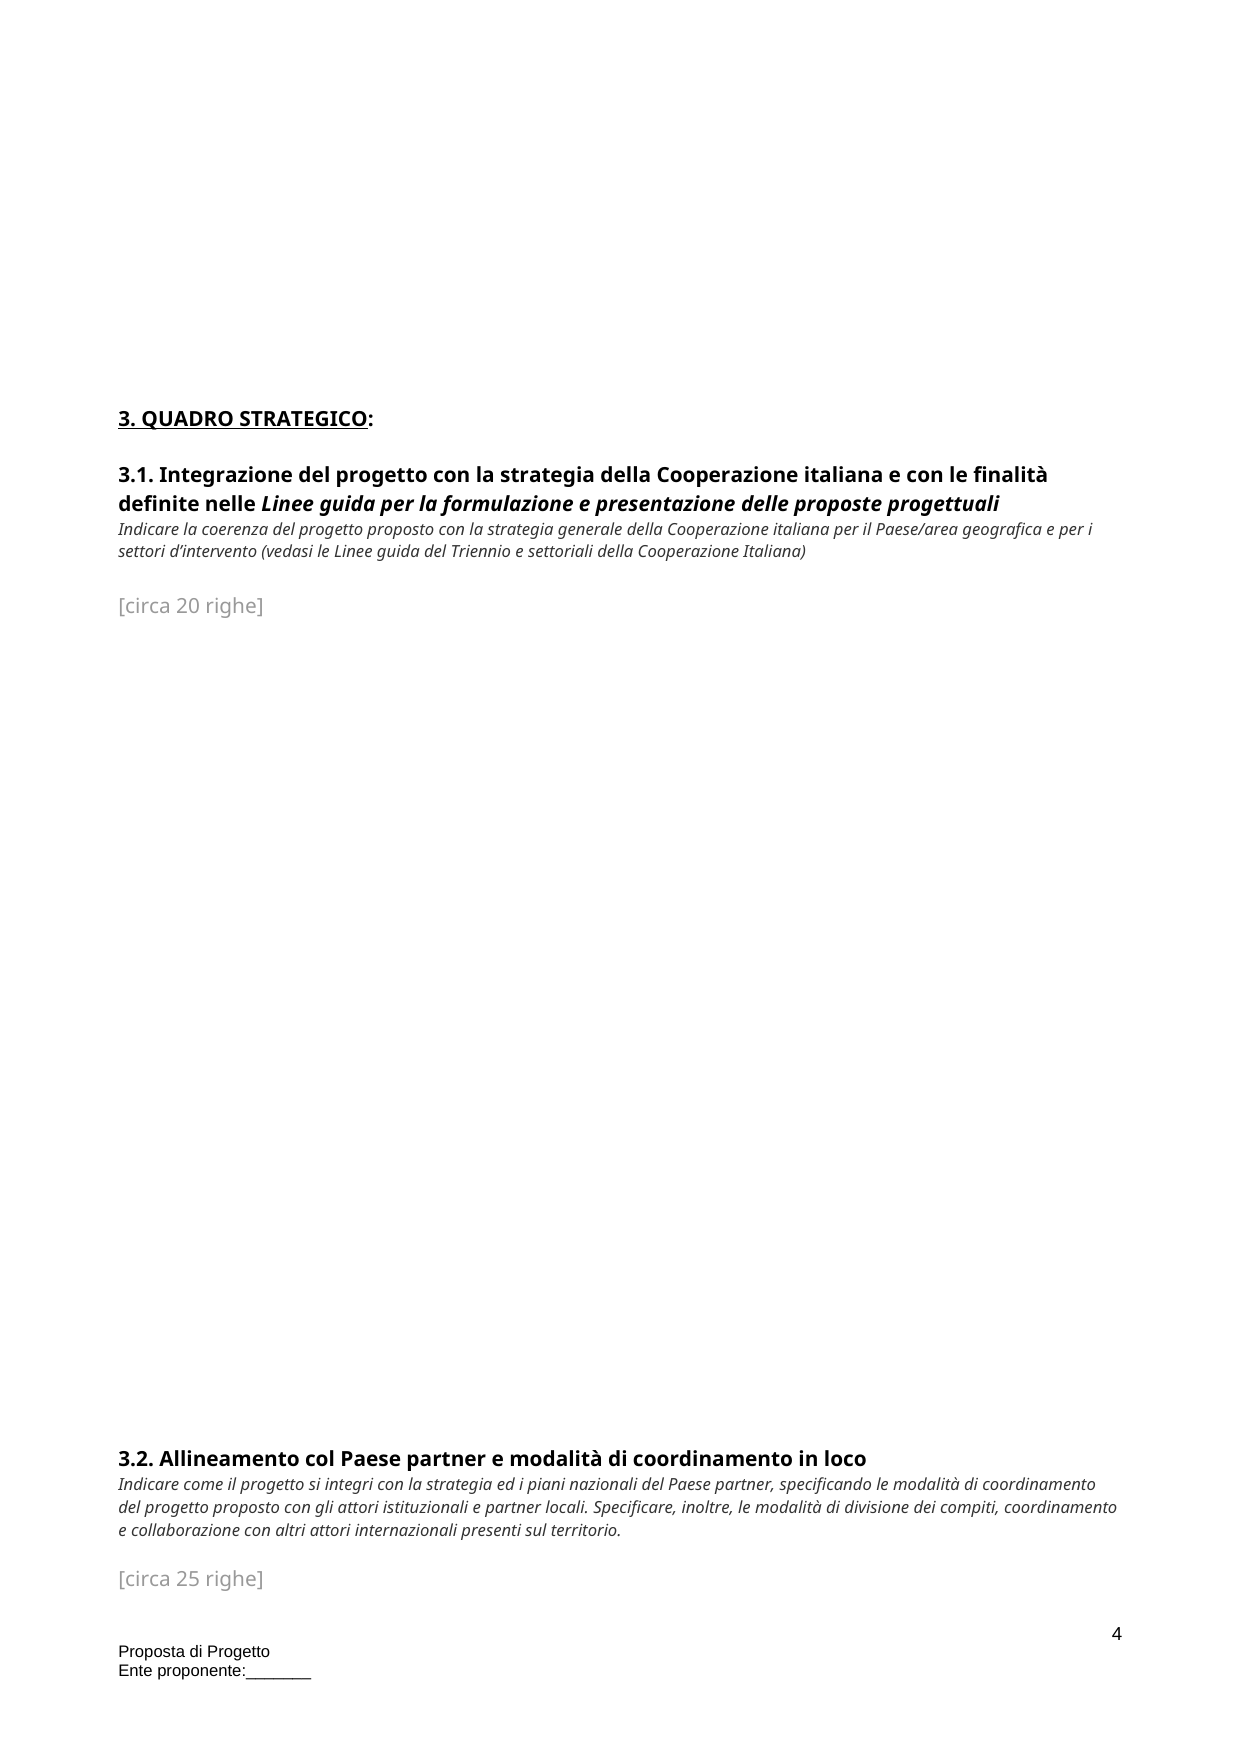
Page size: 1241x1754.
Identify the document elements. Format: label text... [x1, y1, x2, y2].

text [circa 25 righe] [118, 1564, 1122, 1592]
text 3.2. Allineamento col Paese partner e modalità di coordinamento in loco [118, 1444, 1122, 1473]
text 3. QUADRO STRATEGICO: [118, 404, 1122, 432]
text [circa 20 righe] [118, 591, 1122, 620]
text Indicare la coerenza del progetto proposto con la strategia generale della Cooperazione italiana per il Paese/area geografica e per i settori d’intervento (vedasi le Linee guida del Triennio e settoriali della Cooperazione Italiana) [118, 517, 1122, 563]
text 3.1. Integrazione del progetto con la strategia della Cooperazione italiana e con le finalità definite nelle Linee guida per la formulazione e presentazione delle proposte progettuali [118, 461, 1122, 517]
text Indicare come il progetto si integri con la strategia ed i piani nazionali del Paese partner, specificando le modalità di coordinamento del progetto proposto con gli attori istituzionali e partner locali. Specificare, inoltre, le modalità di divisione dei compiti, coordinamento e collaborazione con altri attori internazionali presenti sul territorio. [118, 1473, 1122, 1541]
